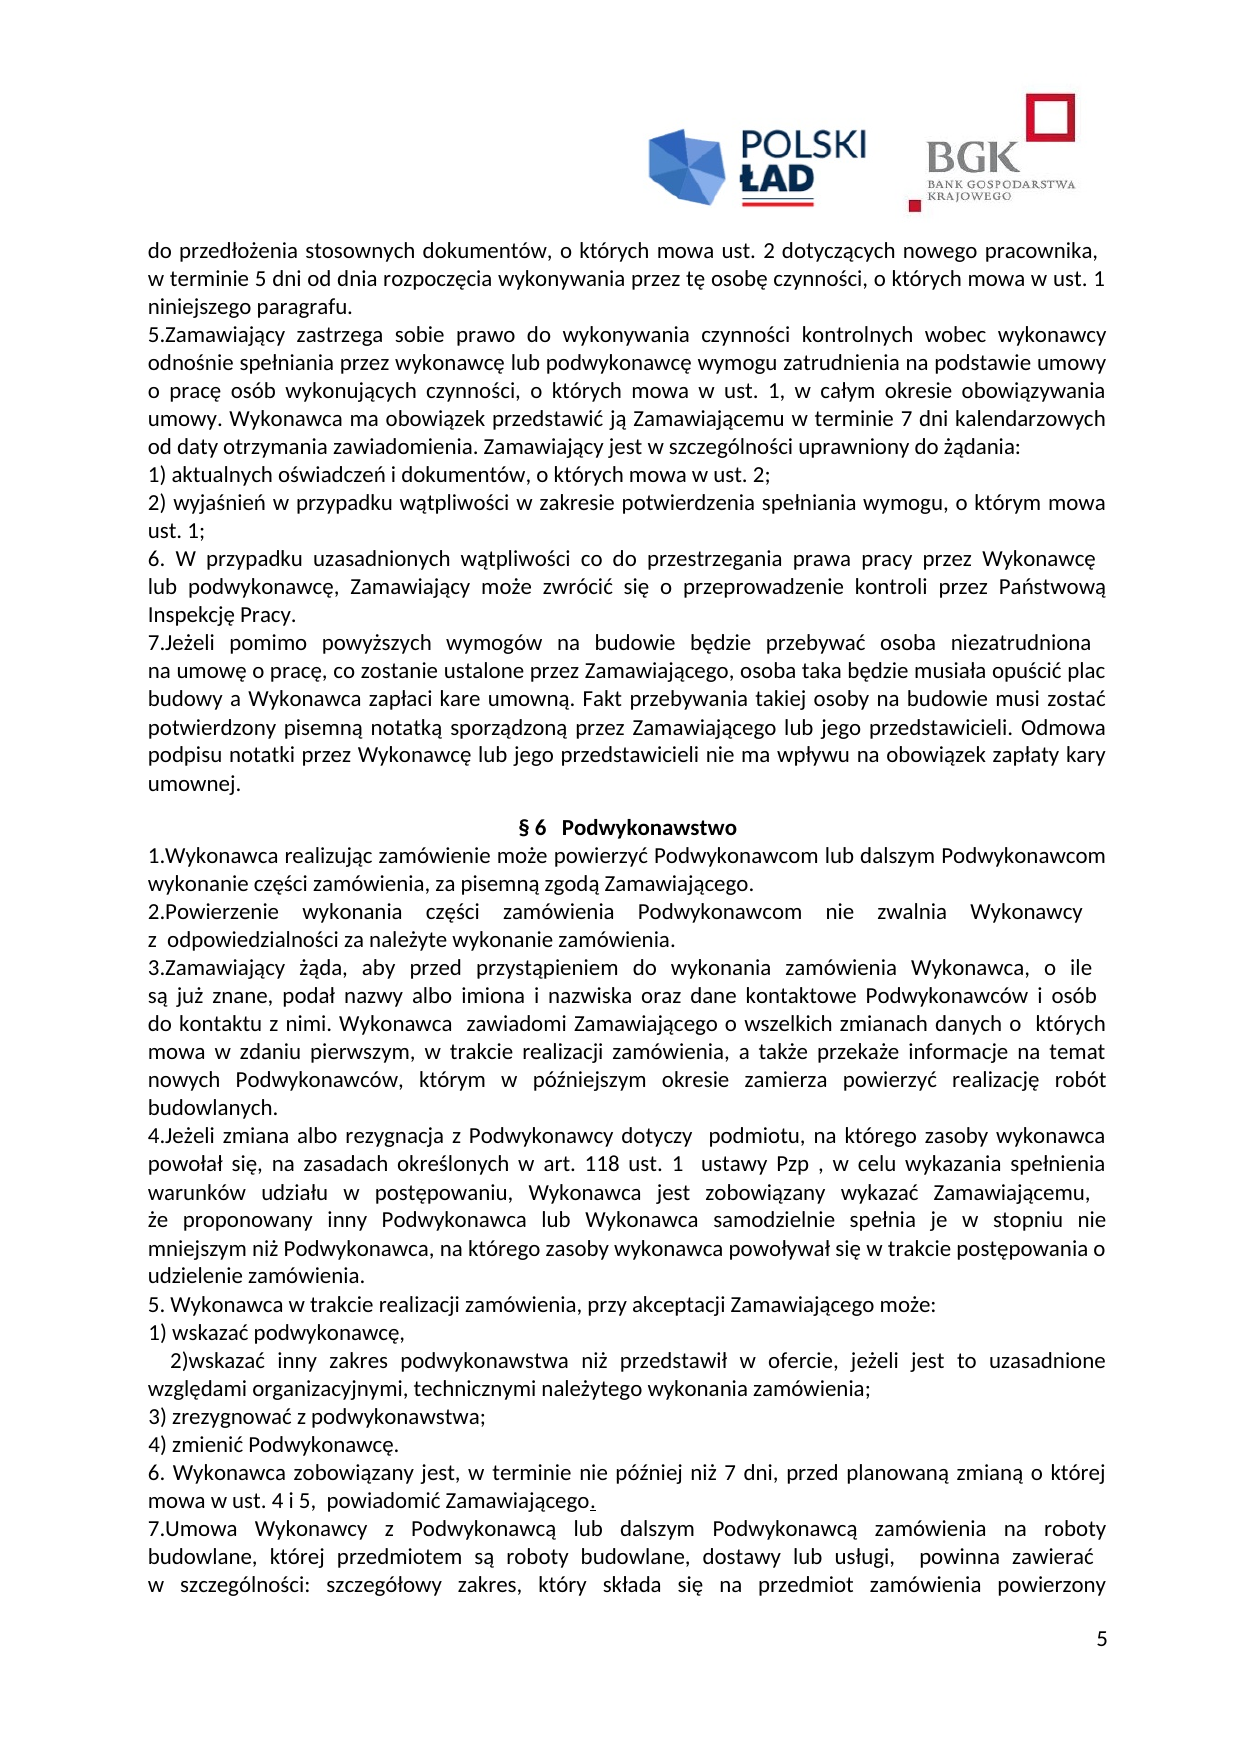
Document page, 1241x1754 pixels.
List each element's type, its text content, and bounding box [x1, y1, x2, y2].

text 2) wyjaśnień w przypadku wątpliwości w zakresie potwierdzenia spełniania wymogu, o którym mowa ust. 1; [148, 488, 1107, 544]
text 1.Wykonawca realizując zamówienie może powierzyć Podwykonawcom lub dalszym Podwykonawcom wykonanie części zamówienia, za pisemną zgodą Zamawiającego. [148, 841, 1107, 897]
text 4.Jeżeli zmiana albo rezygnacja z Podwykonawcy dotyczy podmiotu, na którego zasoby wykonawca powołał się, na zasadach określonych w art. 118 ust. 1 ustawy Pzp , w celu wykazania spełnienia warunków udziału w postępowaniu, Wykonawca jest zobowiązany wykazać Zamawiającemu, że proponowany inny Podwykonawca lub Wykonawca samodzielnie spełnia je w stopniu nie mniejszym niż Podwykonawca, na którego zasoby wykonawca powoływał się w trakcie postępowania o udzielenie zamówienia. [148, 1122, 1107, 1290]
text 5.Zamawiający zastrzega sobie prawo do wykonywania czynności kontrolnych wobec wykonawcy odnośnie spełniania przez wykonawcę lub podwykonawcę wymogu zatrudnienia na podstawie umowy o pracę osób wykonujących czynności, o których mowa w ust. 1, w całym okresie obowiązywania umowy. Wykonawca ma obowiązek przedstawić ją Zamawiającemu w terminie 7 dni kalendarzowych od daty otrzymania zawiadomienia. Zamawiający jest w szczególności uprawniony do żądania: [148, 320, 1107, 460]
text § 6 Podwykonawstwo [148, 813, 1107, 841]
text 7.Jeżeli pomimo powyższych wymogów na budowie będzie przebywać osoba niezatrudniona na umowę o pracę, co zostanie ustalone przez Zamawiającego, osoba taka będzie musiała opuścić plac budowy a Wykonawca zapłaci kare umowną. Fakt przebywania takiej osoby na budowie musi zostać potwierdzony pisemną notatką sporządzoną przez Zamawiającego lub jego przedstawicieli. Odmowa podpisu notatki przez Wykonawcę lub jego przedstawicieli nie ma wpływu na obowiązek zapłaty kary umownej. [148, 628, 1107, 797]
text 6. W przypadku uzasadnionych wątpliwości co do przestrzegania prawa pracy przez Wykonawcę lub podwykonawcę, Zamawiający może zwrócić się o przeprowadzenie kontroli przez Państwową Inspekcję Pracy. [148, 544, 1107, 628]
text 4) zmienić Podwykonawcę. [133, 1430, 1107, 1458]
text 2)wskazać inny zakres podwykonawstwa niż przedstawił w ofercie, jeżeli jest to uzasadnione względami organizacyjnymi, technicznymi należytego wykonania zamówienia; [133, 1346, 1107, 1402]
text 1) aktualnych oświadczeń i dokumentów, o których mowa w ust. 2; [148, 460, 1107, 488]
text 3.Zamawiający żąda, aby przed przystąpieniem do wykonania zamówienia Wykonawca, o ile są już znane, podał nazwy albo imiona i nazwiska oraz dane kontaktowe Podwykonawców i osób do kontaktu z nimi. Wykonawca zawiadomi Zamawiającego o wszelkich zmianach danych o których mowa w zdaniu pierwszym, w trakcie realizacji zamówienia, a także przekaże informacje na temat nowych Podwykonawców, którym w późniejszym okresie zamierza powierzyć realizację robót budowlanych. [148, 953, 1107, 1122]
text 6. Wykonawca zobowiązany jest, w terminie nie później niż 7 dni, przed planowaną zmianą o której mowa w ust. 4 i 5, powiadomić Zamawiającego. [148, 1458, 1107, 1514]
text 3) zrezygnować z podwykonawstwa; [133, 1402, 1107, 1430]
text 2.Powierzenie wykonania części zamówienia Podwykonawcom nie zwalnia Wykonawcy z odpowiedzialności za należyte wykonanie zamówienia. [148, 897, 1107, 953]
text 1) wskazać podwykonawcę, [133, 1318, 1107, 1346]
text 5. Wykonawca w trakcie realizacji zamówienia, przy akceptacji Zamawiającego może: [148, 1290, 1107, 1318]
picture [628, 73, 1108, 237]
